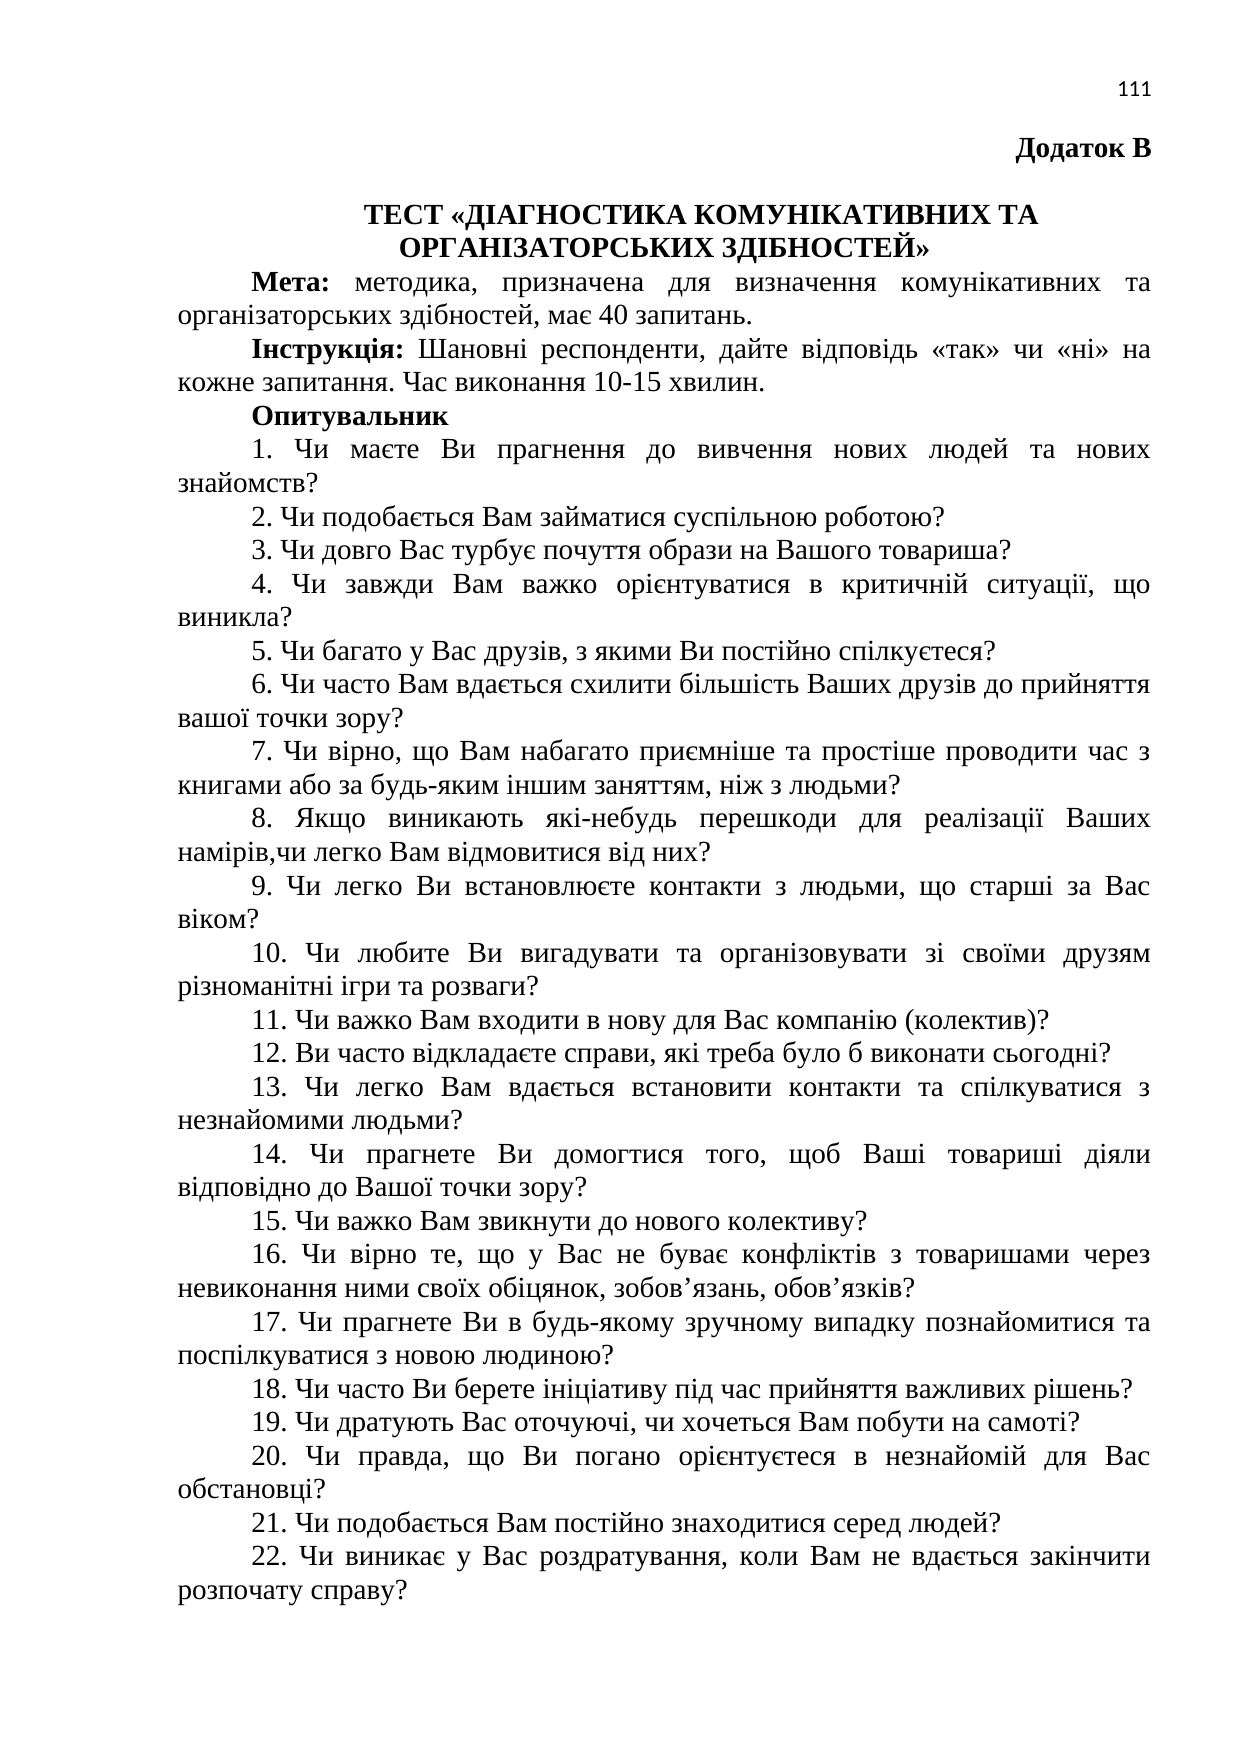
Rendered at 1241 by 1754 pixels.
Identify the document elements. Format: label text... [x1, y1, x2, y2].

text 20. Чи правда, що Ви погано орієнтуєтеся в незнайомій для Вас обстановці? [177, 1438, 1152, 1505]
text Інструкція: Шановні респонденти, дайте відповідь «так» чи «ні» на кожне запитання. Час виконання 10-15 хвилин. [177, 331, 1152, 398]
text 12. Ви часто відкладаєте справи, які треба було б виконати сьогодні? [177, 1035, 1152, 1069]
text ТЕСТ «ДІАГНОСТИКА КОМУНІКАТИВНИХ ТА ОРГАНІЗАТОРСЬКИХ ЗДІБНОСТЕЙ» [177, 197, 1152, 264]
text 14. Чи прагнете Ви домогтися того, щоб Ваші товариші діяли відповідно до Вашої точки зору? [177, 1136, 1152, 1203]
text Додаток В [177, 130, 1152, 163]
text 10. Чи любите Ви вигадувати та організовувати зі своїми друзям різноманітні ігри та розваги? [177, 935, 1152, 1002]
text 6. Чи часто Вам вдається схилити більшість Ваших друзів до прийняття вашої точки зору? [177, 666, 1152, 733]
text 5. Чи багато у Вас друзів, з якими Ви постійно спілкуєтеся? [177, 633, 1152, 666]
text 8. Якщо виникають які-небудь перешкоди для реалізації Ваших намірів,чи легко Вам відмовитися від них? [177, 801, 1152, 868]
text 17. Чи прагнете Ви в будь-якому зручному випадку познайомитися та поспілкуватися з новою людиною? [177, 1304, 1152, 1371]
text 4. Чи завжди Вам важко орієнтуватися в критичній ситуації, що виникла? [177, 566, 1152, 633]
text 2. Чи подобається Вам займатися суспільною роботою? [177, 499, 1152, 532]
text 9. Чи легко Ви встановлюєте контакти з людьми, що старші за Вас віком? [177, 868, 1152, 935]
text 16. Чи вірно те, що у Вас не буває конфліктів з товаришами через невиконання ними своїх обіцянок, зобов’язань, обов’язків? [177, 1237, 1152, 1304]
text 13. Чи легко Вам вдається встановити контакти та спілкуватися з незнайомими людьми? [177, 1069, 1152, 1136]
text 21. Чи подобається Вам постійно знаходитися серед людей? [177, 1505, 1152, 1538]
text 3. Чи довго Вас турбує почуття образи на Вашого товариша? [177, 532, 1152, 566]
text Опитувальник [177, 398, 1152, 432]
text 1. Чи маєте Ви прагнення до вивчення нових людей та нових знайомств? [177, 432, 1152, 499]
text 15. Чи важко Вам звикнути до нового колективу? [177, 1203, 1152, 1237]
text 19. Чи дратують Вас оточуючі, чи хочеться Вам побути на самоті? [177, 1404, 1152, 1438]
text 7. Чи вірно, що Вам набагато приємніше та простіше проводити час з книгами або за будь-яким іншим заняттям, ніж з людьми? [177, 733, 1152, 801]
text 11. Чи важко Вам входити в нову для Вас компанію (колектив)? [177, 1002, 1152, 1035]
text 18. Чи часто Ви берете ініціативу під час прийняття важливих рішень? [177, 1371, 1152, 1404]
text Мета: методика, призначена для визначення комунікативних та організаторських здібностей, має 40 запитань. [177, 264, 1152, 331]
text 22. Чи виникає у Вас роздратування, коли Вам не вдається закінчити розпочату справу? [177, 1538, 1152, 1606]
